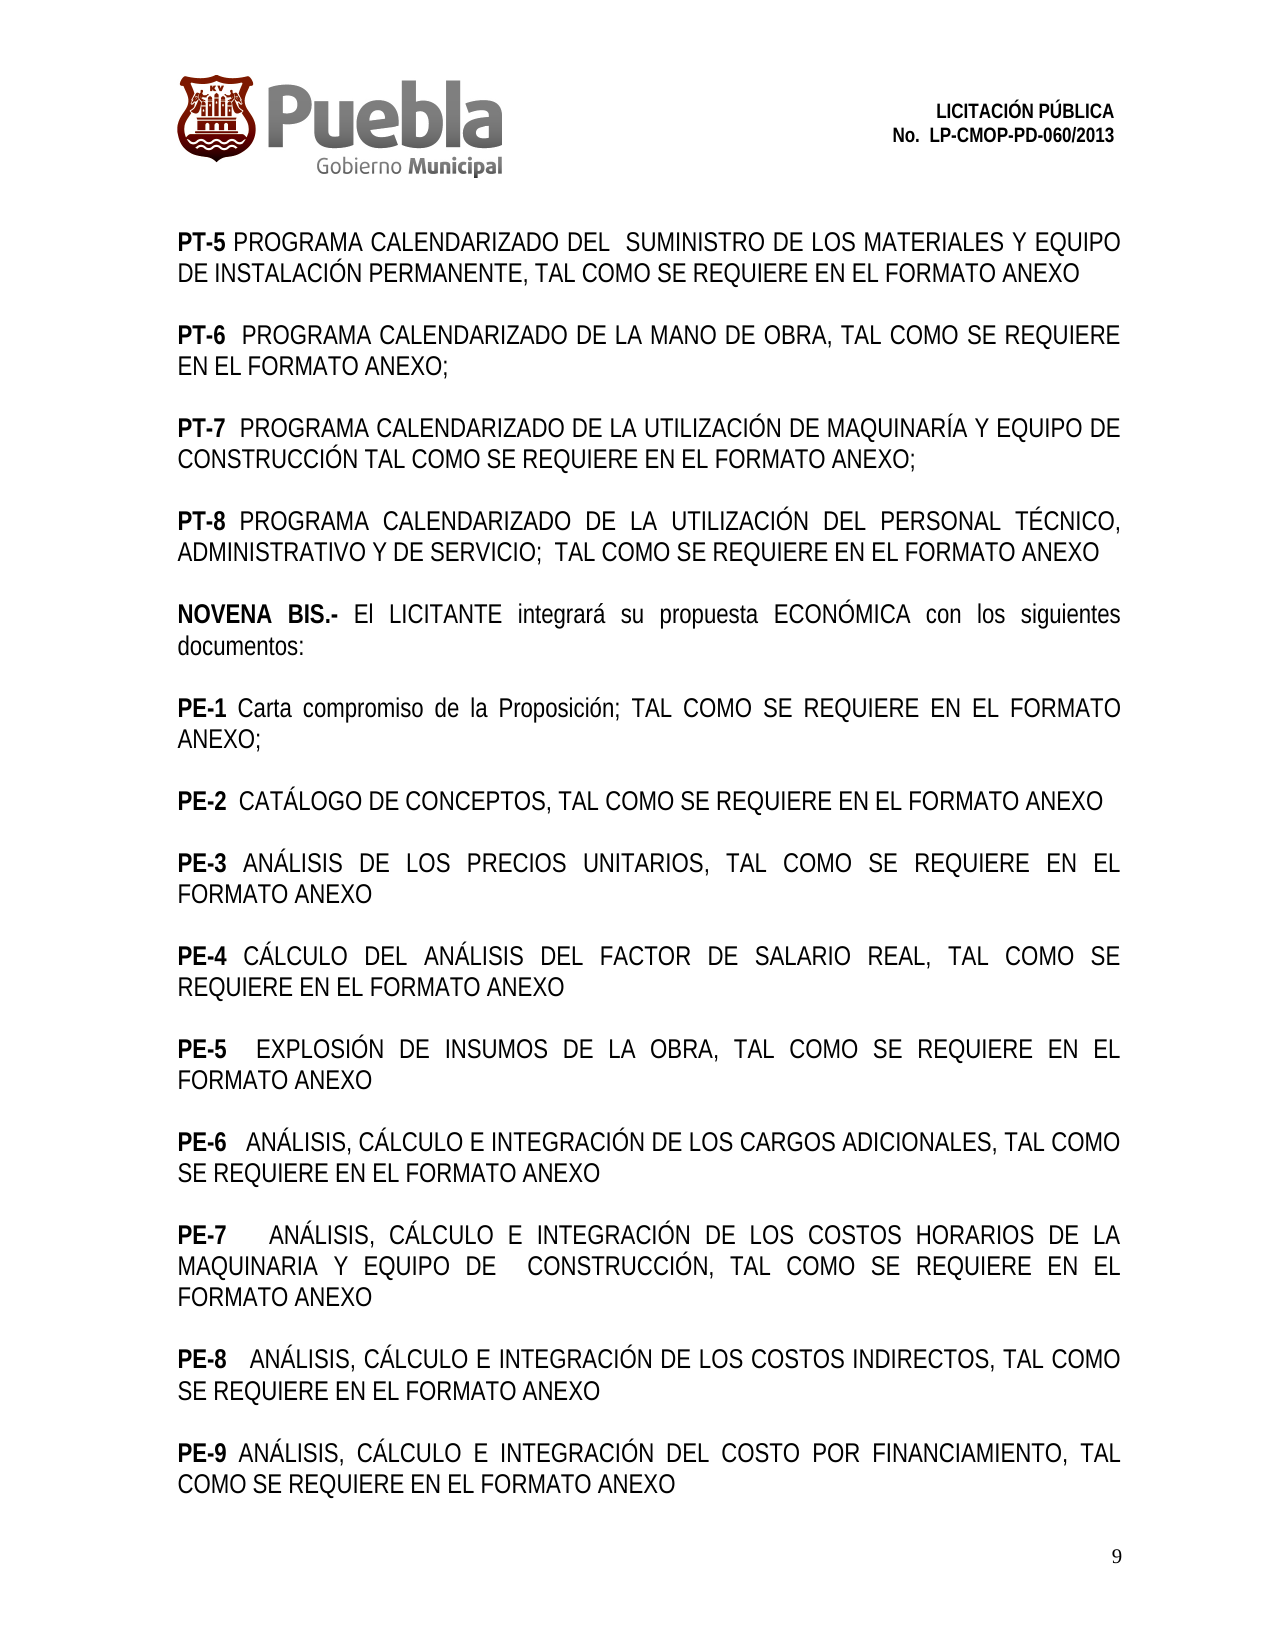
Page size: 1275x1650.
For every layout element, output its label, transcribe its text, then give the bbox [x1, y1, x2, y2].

text PT-6 PROGRAMA CALENDARIZADO DE LA MANO DE OBRA, TAL COMO SE REQUIERE EN EL FORMATO ANEXO; [177, 319, 1122, 381]
text PE-7 ANÁLISIS, CÁLCULO E INTEGRACIÓN DE LOS COSTOS HORARIOS DE LA MAQUINARIA Y EQUIPO DE CONSTRUCCIÓN, TAL COMO SE REQUIERE EN EL FORMATO ANEXO [177, 1219, 1122, 1313]
text NOVENA BIS.- El LICITANTE integrará su propuesta ECONÓMICA con los siguientes documentos: [177, 599, 1122, 661]
text PT-5 PROGRAMA CALENDARIZADO DEL SUMINISTRO DE LOS MATERIALES Y EQUIPO DE INSTALACIÓN PERMANENTE, TAL COMO SE REQUIERE EN EL FORMATO ANEXO [177, 226, 1122, 288]
text PE-8 ANÁLISIS, CÁLCULO E INTEGRACIÓN DE LOS COSTOS INDIRECTOS, TAL COMO SE REQUIERE EN EL FORMATO ANEXO [177, 1344, 1122, 1406]
picture [177, 75, 502, 178]
text PT-7 PROGRAMA CALENDARIZADO DE LA UTILIZACIÓN DE MAQUINARÍA Y EQUIPO DE CONSTRUCCIÓN TAL COMO SE REQUIERE EN EL FORMATO ANEXO; [177, 412, 1122, 474]
text PE-9 ANÁLISIS, CÁLCULO E INTEGRACIÓN DEL COSTO POR FINANCIAMIENTO, TAL COMO SE REQUIERE EN EL FORMATO ANEXO [177, 1437, 1122, 1499]
text PE-4 CÁLCULO DEL ANÁLISIS DEL FACTOR DE SALARIO REAL, TAL COMO SE REQUIERE EN EL FORMATO ANEXO [177, 940, 1122, 1002]
text PE-2 CATÁLOGO DE CONCEPTOS, TAL COMO SE REQUIERE EN EL FORMATO ANEXO [177, 785, 1122, 816]
text PE-5 EXPLOSIÓN DE INSUMOS DE LA OBRA, TAL COMO SE REQUIERE EN EL FORMATO ANEXO [177, 1033, 1122, 1095]
text PT-8 PROGRAMA CALENDARIZADO DE LA UTILIZACIÓN DEL PERSONAL TÉCNICO, ADMINISTRATIVO Y DE SERVICIO; TAL COMO SE REQUIERE EN EL FORMATO ANEXO [177, 506, 1122, 568]
text PE-3 ANÁLISIS DE LOS PRECIOS UNITARIOS, TAL COMO SE REQUIERE EN EL FORMATO ANEXO [177, 847, 1122, 909]
text PE-1 Carta compromiso de la Proposición; TAL COMO SE REQUIERE EN EL FORMATO ANEXO; [177, 692, 1122, 754]
text PE-6 ANÁLISIS, CÁLCULO E INTEGRACIÓN DE LOS CARGOS ADICIONALES, TAL COMO SE REQUIERE EN EL FORMATO ANEXO [177, 1126, 1122, 1188]
